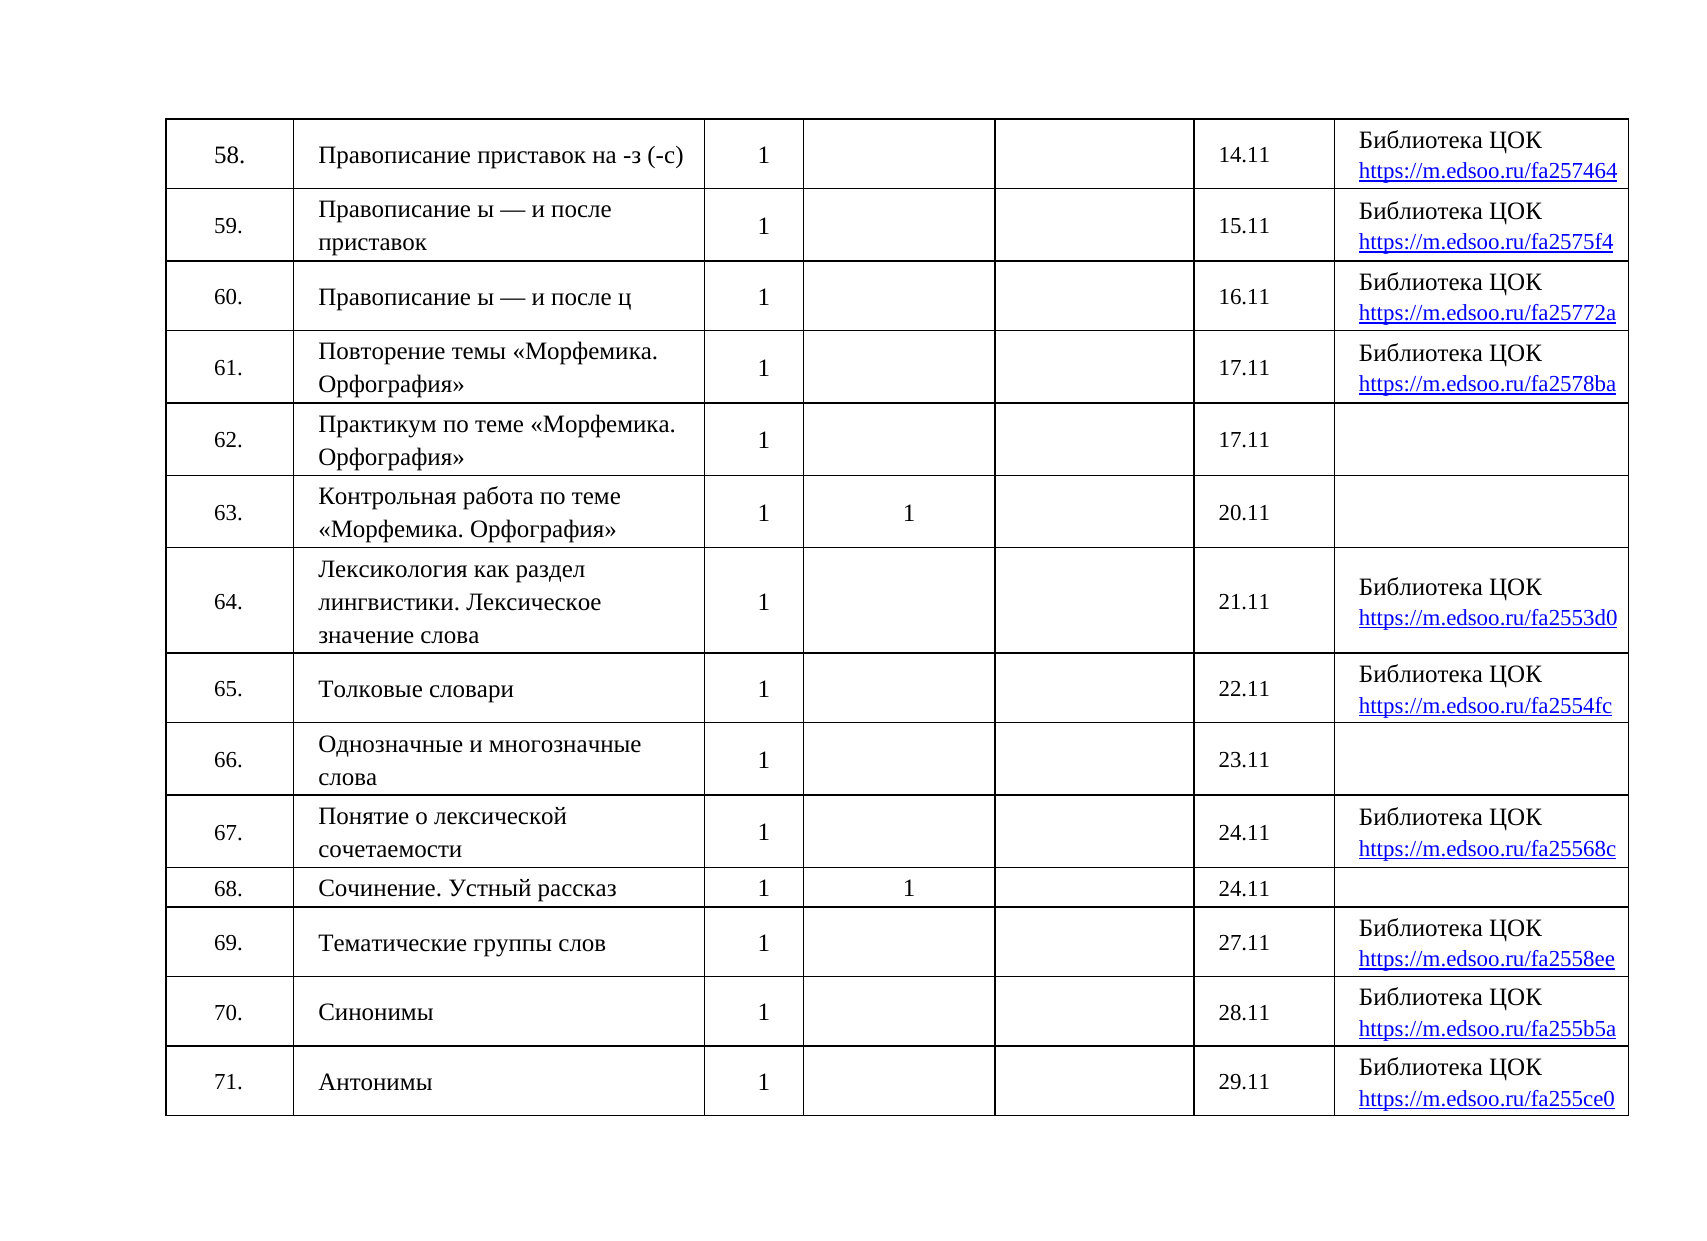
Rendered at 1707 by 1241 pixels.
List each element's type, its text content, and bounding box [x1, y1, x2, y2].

table_cell [804, 723, 994, 794]
table_cell Антонимы [294, 1047, 704, 1115]
table_cell 1 [705, 120, 803, 188]
table_cell 1 [705, 723, 803, 794]
table_cell 24.11 [1195, 796, 1334, 867]
table_cell [996, 404, 1193, 474]
table_cell [804, 908, 994, 976]
table_cell [996, 120, 1193, 188]
table_cell [996, 189, 1193, 260]
table_cell 14.11 [1195, 120, 1334, 188]
table_cell [167, 796, 293, 867]
table_cell Практикум по теме «Морфемика. Орфография» [294, 404, 704, 474]
table_cell 1 [705, 868, 803, 906]
table_cell [804, 1047, 994, 1115]
table_cell [1335, 723, 1628, 794]
table_cell [167, 262, 293, 330]
table_cell [167, 1047, 293, 1115]
table_cell [804, 654, 994, 722]
table_cell [996, 796, 1193, 867]
table_cell Сочинение. Устный рассказ [294, 868, 704, 906]
table_cell [804, 120, 994, 188]
table_cell Тематические группы слов [294, 908, 704, 976]
table_cell 1 [705, 1047, 803, 1115]
table_cell 1 [705, 908, 803, 976]
table_cell Библиотека ЦОК https://m.edsoo.ru/fa255b5a [1335, 977, 1628, 1045]
table_cell [996, 1047, 1193, 1115]
table_cell 27.11 [1195, 908, 1334, 976]
table_cell 16.11 [1195, 262, 1334, 330]
table_cell 17.11 [1195, 404, 1334, 474]
table_cell [167, 331, 293, 402]
table_cell [167, 908, 293, 976]
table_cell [1335, 120, 1628, 188]
table_cell [167, 868, 293, 906]
table_cell Контрольная работа по теме «Морфемика. Орфография» [294, 476, 704, 547]
table_cell [167, 548, 293, 652]
table_cell [167, 189, 293, 260]
table_cell [167, 977, 293, 1045]
table_cell Синонимы [294, 977, 704, 1045]
table_cell [996, 868, 1193, 906]
table_cell Библиотека ЦОК https://m.edsoo.ru/fa2578ba [1335, 331, 1628, 402]
table_cell 21.11 [1195, 548, 1334, 652]
table_cell [804, 331, 994, 402]
table_cell 1 [705, 404, 803, 474]
table_cell 1 [705, 977, 803, 1045]
table_cell [1335, 868, 1628, 906]
table_cell Однозначные и многозначные слова [294, 723, 704, 794]
table_cell [996, 331, 1193, 402]
table_cell Библиотека ЦОК https://m.edsoo.ru/fa2553d0 [1335, 548, 1628, 652]
table_cell 1 [705, 548, 803, 652]
table_cell [804, 796, 994, 867]
table_cell [996, 654, 1193, 722]
table_cell Библиотека ЦОК https://m.edsoo.ru/fa255ce0 [1335, 1047, 1628, 1115]
table_cell [996, 476, 1193, 547]
table_cell [996, 723, 1193, 794]
table_cell 1 [705, 796, 803, 867]
table_cell Библиотека ЦОК https://m.edsoo.ru/fa2575f4 [1335, 189, 1628, 260]
table_cell Библиотека ЦОК https://m.edsoo.ru/fa25568c [1335, 796, 1628, 867]
table_cell 17.11 [1195, 331, 1334, 402]
table_cell Толковые словари [294, 654, 704, 722]
table_cell 22.11 [1195, 654, 1334, 722]
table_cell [294, 120, 704, 188]
table_cell 20.11 [1195, 476, 1334, 547]
table_cell 1 [705, 476, 803, 547]
table_cell [804, 189, 994, 260]
table_cell [167, 404, 293, 474]
table_cell 23.11 [1195, 723, 1334, 794]
table_cell 15.11 [1195, 189, 1334, 260]
table_cell Лексикология как раздел лингвистики. Лексическое значение слова [294, 548, 704, 652]
table_cell [804, 548, 994, 652]
table_cell Правописание ы — и после ц [294, 262, 704, 330]
table_cell [804, 404, 994, 474]
table_cell 1 [705, 331, 803, 402]
table_cell 1 [705, 262, 803, 330]
table_cell Повторение темы «Морфемика. Орфография» [294, 331, 704, 402]
table_cell Библиотека ЦОК https://m.edsoo.ru/fa2554fc [1335, 654, 1628, 722]
table_cell 24.11 [1195, 868, 1334, 906]
table_cell [1335, 476, 1628, 547]
table_cell 1 [705, 654, 803, 722]
table_cell 28.11 [1195, 977, 1334, 1045]
table_cell 29.11 [1195, 1047, 1334, 1115]
table_cell [804, 262, 994, 330]
table_cell Понятие о лексической сочетаемости [294, 796, 704, 867]
table_cell 1 [804, 476, 994, 547]
table_cell [167, 476, 293, 547]
table_cell [996, 548, 1193, 652]
table_cell Библиотека ЦОК https://m.edsoo.ru/fa2558ee [1335, 908, 1628, 976]
table_cell [167, 654, 293, 722]
table_cell [1335, 404, 1628, 474]
table_cell [996, 262, 1193, 330]
table_cell [804, 977, 994, 1045]
table_cell [167, 120, 293, 188]
table_cell [996, 908, 1193, 976]
table_cell [167, 723, 293, 794]
table_cell Библиотека ЦОК https://m.edsoo.ru/fa25772a [1335, 262, 1628, 330]
table_cell [996, 977, 1193, 1045]
table_cell Правописание ы — и после приставок [294, 189, 704, 260]
table_cell 1 [804, 868, 994, 906]
table_cell 1 [705, 189, 803, 260]
